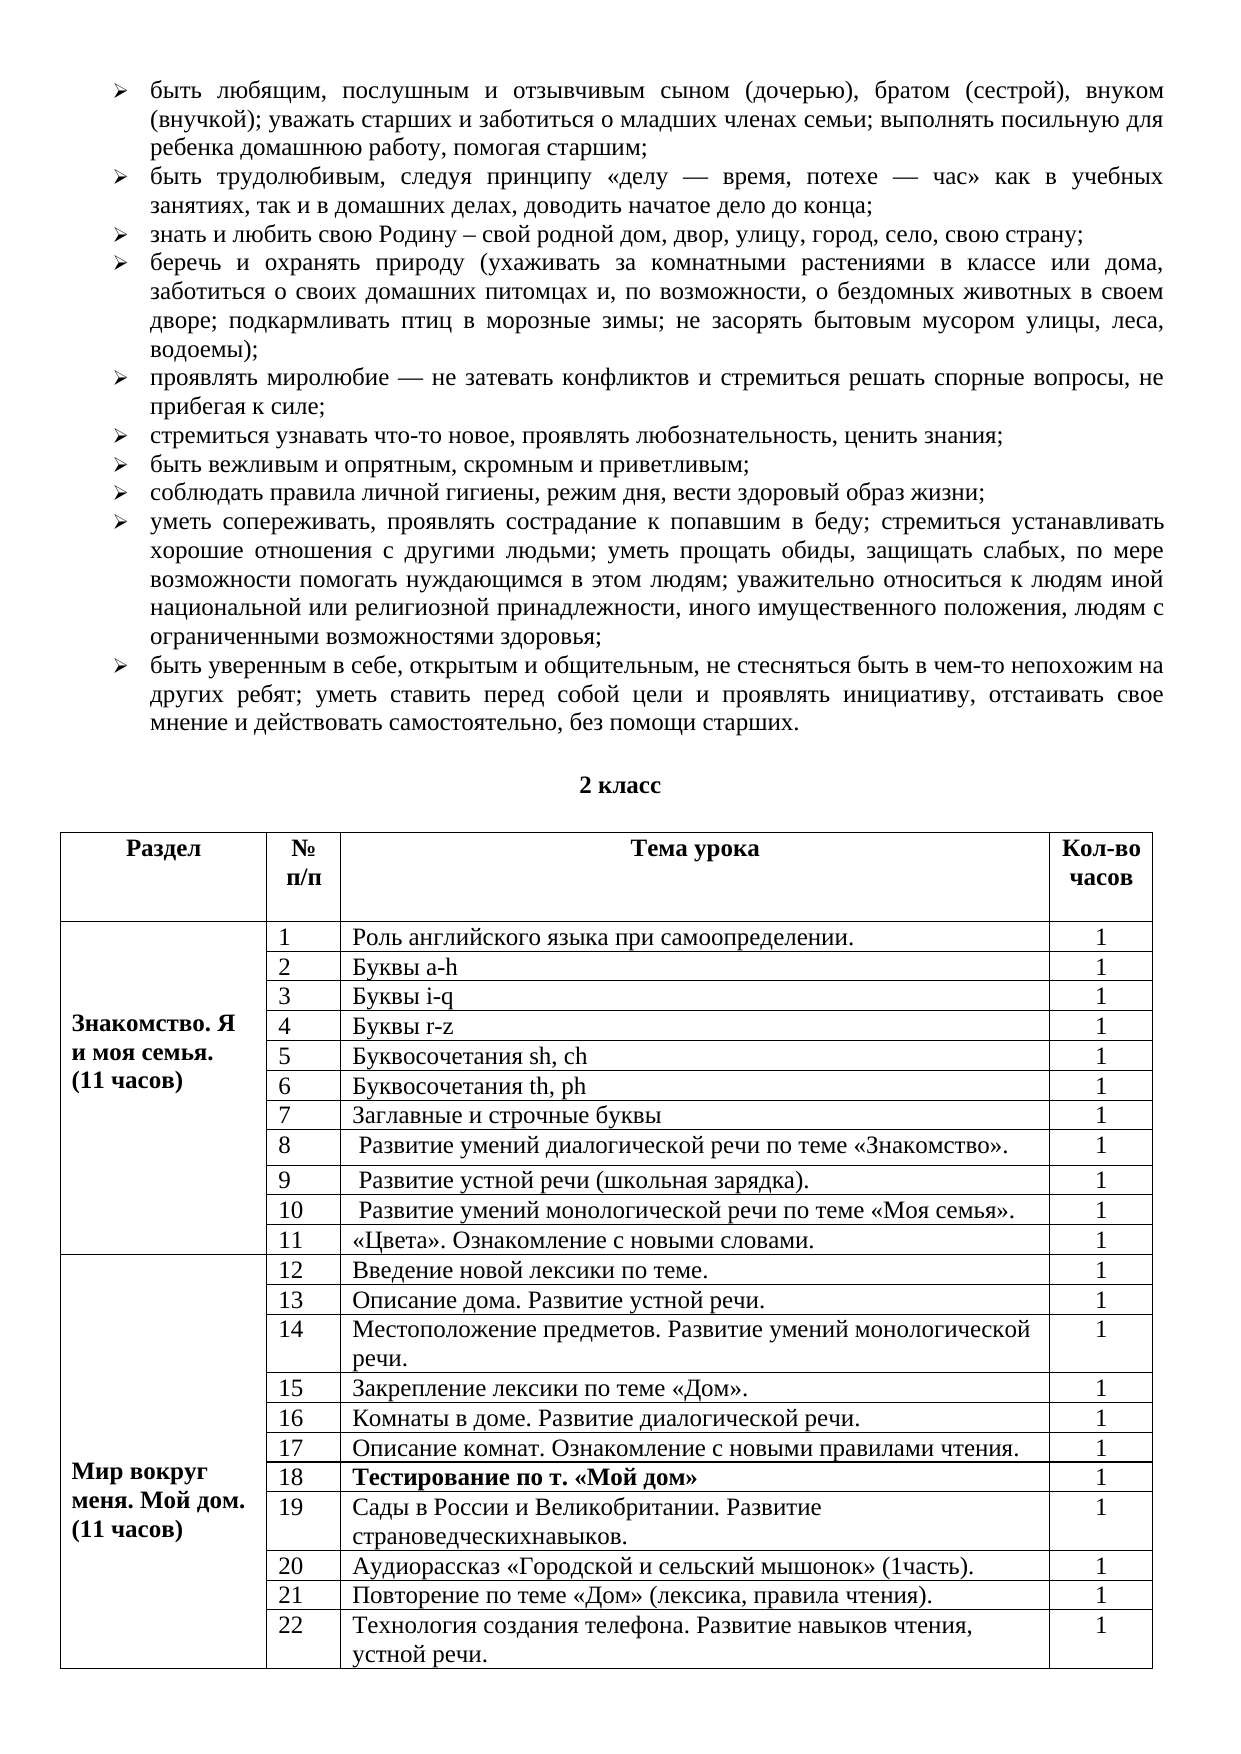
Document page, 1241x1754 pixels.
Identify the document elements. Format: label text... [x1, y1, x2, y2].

table_cell 1 [1050, 981, 1152, 1010]
table_cell Повторение по теме «Дом» (лексика, правила чтения). [341, 1581, 1049, 1609]
table_cell 1 [1050, 1463, 1152, 1491]
table_cell 8 [267, 1130, 340, 1164]
table_cell Развитие устной речи (школьная зарядка). [341, 1166, 1049, 1194]
table_cell Технология создания телефона. Развитие навыков чтения, устной речи. [341, 1610, 1049, 1668]
list быть трудолюбивым, следуя принципу «делу — время, потехе — час» как в учебных занятиях, так и в домашних делах, доводить начатое дело до конца; [112, 161, 1165, 219]
table_cell 1 [1050, 1492, 1152, 1550]
table_cell 15 [267, 1373, 340, 1402]
table_cell 1 [1050, 1551, 1152, 1579]
table_cell 5 [267, 1041, 340, 1070]
table_header Раздел [61, 833, 266, 921]
table_cell 1 [1050, 1225, 1152, 1254]
table_cell 17 [267, 1433, 340, 1461]
table_cell 1 [1050, 922, 1152, 951]
table_cell Знакомство. Я и моя семья. (11 часов) [61, 922, 266, 1254]
table_cell Описание комнат. Ознакомление с новыми правилами чтения. [341, 1433, 1049, 1461]
table_cell Буквы a-h [341, 952, 1049, 980]
table_header Тема урока [341, 833, 1049, 921]
table_cell 14 [267, 1315, 340, 1372]
list быть вежливым и опрятным, скромным и приветливым; [112, 449, 1165, 477]
table_cell Описание дома. Развитие устной речи. [341, 1285, 1049, 1313]
table_cell 20 [267, 1551, 340, 1579]
table_cell Введение новой лексики по теме. [341, 1255, 1049, 1284]
table_cell 11 [267, 1225, 340, 1254]
table_cell 1 [1050, 952, 1152, 980]
table_cell 9 [267, 1166, 340, 1194]
list быть уверенным в себе, открытым и общительным, не стесняться быть в чем-то непохожим на других ребят; уметь ставить перед собой цели и проявлять инициативу, отстаивать свое мнение и действовать самостоятельно, без помощи старших. [112, 650, 1165, 736]
table_cell Местоположение предметов. Развитие умений монологической речи. [341, 1315, 1049, 1372]
table_cell 21 [267, 1581, 340, 1609]
table_cell 12 [267, 1255, 340, 1284]
table_cell Комнаты в доме. Развитие диалогической речи. [341, 1403, 1049, 1432]
table_cell 22 [267, 1610, 340, 1668]
table_cell 1 [1050, 1041, 1152, 1070]
list стремиться узнавать что-то новое, проявлять любознательность, ценить знания; [112, 420, 1165, 449]
table_header № п/п [267, 833, 340, 921]
list быть любящим, послушным и отзывчивым сыном (дочерью), братом (сестрой), внуком (внучкой); уважать старших и заботиться о младших членах семьи; выполнять посильную для ребенка домашнюю работу, помогая старшим; [112, 75, 1165, 161]
table_header Кол-во часов [1050, 833, 1152, 921]
table_cell 10 [267, 1195, 340, 1224]
table_cell 1 [1050, 1101, 1152, 1129]
table_cell Буквы r-z [341, 1011, 1049, 1040]
table_cell Аудиорассказ «Городской и сельский мышонок» (1часть). [341, 1551, 1049, 1579]
table_cell Тестирование по т. «Мой дом» [341, 1463, 1049, 1491]
table_cell 19 [267, 1492, 340, 1550]
list соблюдать правила личной гигиены, режим дня, вести здоровый образ жизни; [112, 477, 1165, 506]
list проявлять миролюбие — не затевать конфликтов и стремиться решать спорные вопросы, не прибегая к силе; [112, 362, 1165, 420]
table_cell 1 [1050, 1610, 1152, 1668]
table_cell 3 [267, 981, 340, 1010]
table_cell Роль английского языка при самоопределении. [341, 922, 1049, 951]
table_cell 1 [1050, 1315, 1152, 1372]
table_cell Буквы i-q [341, 981, 1049, 1010]
table_cell 1 [1050, 1373, 1152, 1402]
table_cell 6 [267, 1071, 340, 1099]
list уметь сопереживать, проявлять сострадание к попавшим в беду; стремиться устанавливать хорошие отношения с другими людьми; уметь прощать обиды, защищать слабых, по мере возможности помогать нуждающимся в этом людям; уважительно относиться к людям иной национальной или религиозной принадлежности, иного имущественного положения, людям с ограниченными возможностями здоровья; [112, 506, 1165, 650]
table_cell 1 [1050, 1433, 1152, 1461]
table_cell «Цвета». Ознакомление с новыми словами. [341, 1225, 1049, 1254]
table_cell Закрепление лексики по теме «Дом». [341, 1373, 1049, 1402]
table_cell 18 [267, 1463, 340, 1491]
table_cell 1 [1050, 1403, 1152, 1432]
table_cell Развитие умений диалогической речи по теме «Знакомство». [341, 1130, 1049, 1164]
table_cell 1 [1050, 1195, 1152, 1224]
table_cell 1 [1050, 1255, 1152, 1284]
table_cell 4 [267, 1011, 340, 1040]
table_cell 1 [267, 922, 340, 951]
table_cell 1 [1050, 1071, 1152, 1099]
table_cell 1 [1050, 1130, 1152, 1164]
table_cell Мир вокруг меня. Мой дом. (11 часов) [61, 1255, 266, 1668]
table_cell 1 [1050, 1166, 1152, 1194]
table_cell 13 [267, 1285, 340, 1313]
table_cell 2 [267, 952, 340, 980]
list знать и любить свою Родину – свой родной дом, двор, улицу, город, село, свою страну; [112, 219, 1165, 247]
table_cell 7 [267, 1101, 340, 1129]
table_cell Буквосочетания th, ph [341, 1071, 1049, 1099]
text 2 класс [75, 770, 1165, 798]
table_cell 1 [1050, 1285, 1152, 1313]
table_cell Заглавные и строчные буквы [341, 1101, 1049, 1129]
table_cell Сады в России и Великобритании. Развитие страноведческихнавыков. [341, 1492, 1049, 1550]
table_cell Буквосочетания sh, ch [341, 1041, 1049, 1070]
table_cell 16 [267, 1403, 340, 1432]
table_cell Развитие умений монологической речи по теме «Моя семья». [341, 1195, 1049, 1224]
table_cell 1 [1050, 1581, 1152, 1609]
list беречь и охранять природу (ухаживать за комнатными растениями в классе или дома, заботиться о своих домашних питомцах и, по возможности, о бездомных животных в своем дворе; подкармливать птиц в морозные зимы; не засорять бытовым мусором улицы, леса, водоемы); [112, 247, 1165, 362]
table_cell 1 [1050, 1011, 1152, 1040]
